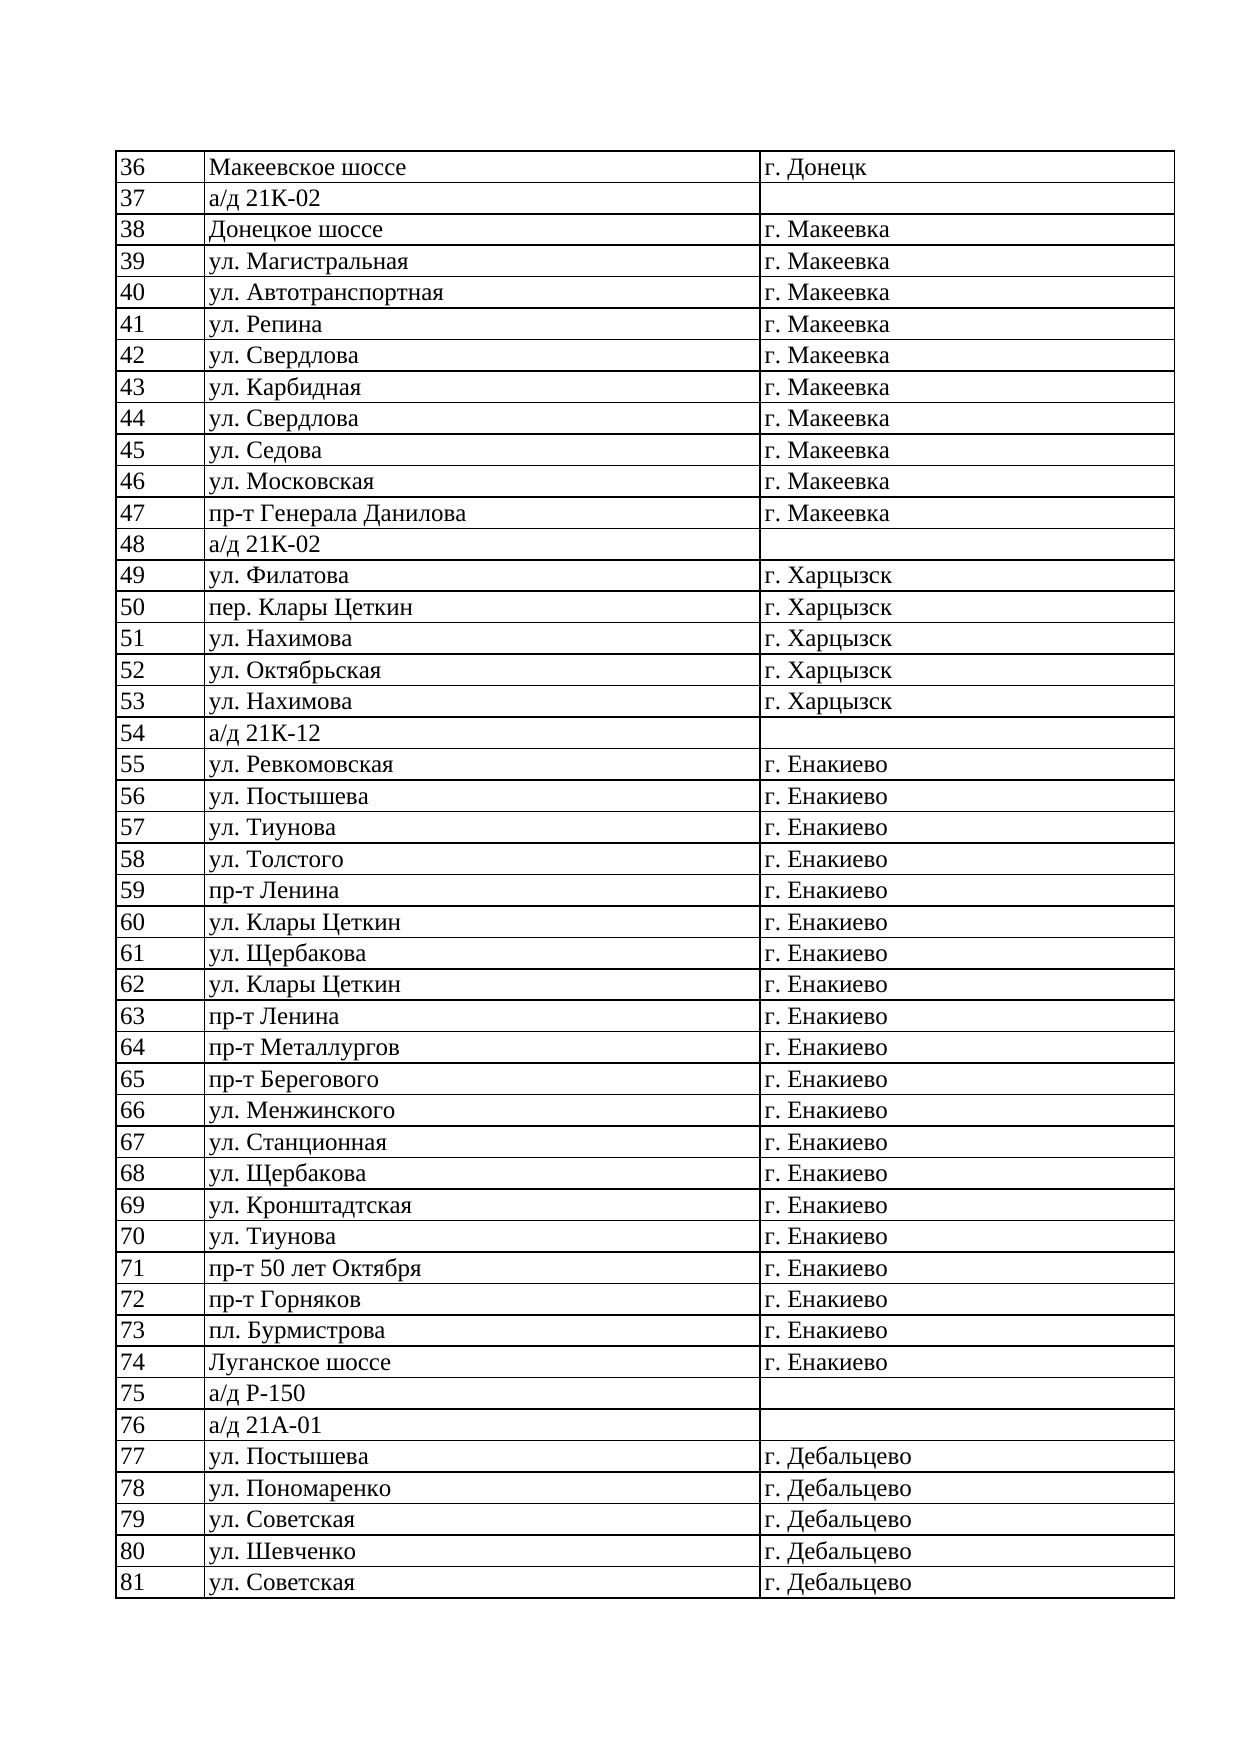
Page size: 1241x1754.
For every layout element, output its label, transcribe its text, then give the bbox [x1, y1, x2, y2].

table_cell [761, 1410, 1174, 1440]
table_cell Макеевское шоссе [205, 152, 759, 181]
table_cell 49 [117, 561, 204, 590]
table_cell 42 [117, 340, 204, 370]
table_cell 55 [117, 749, 204, 779]
table_cell г. Енакиево [761, 1001, 1174, 1031]
table_cell ул. Нахимова [205, 623, 759, 653]
table_cell ул. Репина [205, 309, 759, 339]
table_cell г. Харцызск [761, 623, 1174, 653]
table_cell а/д 21А-01 [205, 1410, 759, 1440]
table_cell [761, 529, 1174, 559]
table_cell г. Макеевка [761, 246, 1174, 276]
table_cell г. Макеевка [761, 215, 1174, 244]
table_cell пр-т Горняков [205, 1284, 759, 1314]
table_cell пер. Клары Цеткин [205, 592, 759, 622]
table_cell ул. Советская [205, 1504, 759, 1534]
table_cell г. Макеевка [761, 309, 1174, 339]
table_cell 51 [117, 623, 204, 653]
table_cell 72 [117, 1284, 204, 1314]
table_cell 62 [117, 970, 204, 999]
table_cell ул. Свердлова [205, 340, 759, 370]
table_cell пр-т Генерала Данилова [205, 498, 759, 527]
table_cell г. Енакиево [761, 970, 1174, 999]
table_cell 78 [117, 1473, 204, 1503]
table_cell 68 [117, 1158, 204, 1188]
table_cell г. Енакиево [761, 1127, 1174, 1157]
table_cell 44 [117, 403, 204, 433]
table_cell г. Макеевка [761, 372, 1174, 402]
table_cell 52 [117, 655, 204, 685]
table_cell ул. Станционная [205, 1127, 759, 1157]
table_cell ул. Октябрьская [205, 655, 759, 685]
table_cell пр-т Ленина [205, 875, 759, 905]
table_cell г. Енакиево [761, 938, 1174, 968]
table_cell ул. Карбидная [205, 372, 759, 402]
table_cell г. Енакиево [761, 1347, 1174, 1377]
table_cell г. Макеевка [761, 435, 1174, 464]
table_cell а/д Р-150 [205, 1378, 759, 1408]
table_cell ул. Тиунова [205, 812, 759, 842]
table_cell г. Харцызск [761, 592, 1174, 622]
table_cell г. Енакиево [761, 1032, 1174, 1062]
table_cell 79 [117, 1504, 204, 1534]
table_cell а/д 21К-02 [205, 183, 759, 213]
table_cell г. Макеевка [761, 466, 1174, 496]
table_cell г. Енакиево [761, 1316, 1174, 1345]
table_cell Донецкое шоссе [205, 215, 759, 244]
table_cell г. Харцызск [761, 655, 1174, 685]
table_cell г. Енакиево [761, 781, 1174, 811]
table_cell г. Енакиево [761, 1158, 1174, 1188]
table_cell ул. Пономаренко [205, 1473, 759, 1503]
table_cell 53 [117, 686, 204, 716]
table_cell г. Харцызск [761, 686, 1174, 716]
table_cell г. Донецк [761, 152, 1174, 181]
table_cell ул. Ревкомовская [205, 749, 759, 779]
table_cell г. Дебальцево [761, 1441, 1174, 1471]
table_cell 77 [117, 1441, 204, 1471]
table_cell г. Енакиево [761, 1253, 1174, 1282]
table_cell г. Харцызск [761, 561, 1174, 590]
table_cell 36 [117, 152, 204, 181]
table_cell Луганское шоссе [205, 1347, 759, 1377]
table_cell ул. Тиунова [205, 1221, 759, 1251]
table_cell 69 [117, 1190, 204, 1219]
table_cell ул. Нахимова [205, 686, 759, 716]
table_cell пр-т Берегового [205, 1064, 759, 1094]
table_cell г. Дебальцево [761, 1536, 1174, 1566]
table_cell 71 [117, 1253, 204, 1282]
table_cell г. Макеевка [761, 403, 1174, 433]
table_cell 56 [117, 781, 204, 811]
table_cell ул. Менжинского [205, 1095, 759, 1125]
table_cell ул. Седова [205, 435, 759, 464]
table_cell ул. Клары Цеткин [205, 970, 759, 999]
table_cell 54 [117, 718, 204, 748]
table_cell г. Енакиево [761, 749, 1174, 779]
table_cell 57 [117, 812, 204, 842]
table_cell 58 [117, 844, 204, 873]
table_cell ул. Кронштадтская [205, 1190, 759, 1219]
table_cell г. Енакиево [761, 907, 1174, 936]
table_cell ул. Постышева [205, 1441, 759, 1471]
table_cell ул. Московская [205, 466, 759, 496]
table_cell ул. Автотранспортная [205, 277, 759, 307]
table_cell 65 [117, 1064, 204, 1094]
table_cell г. Енакиево [761, 1221, 1174, 1251]
table_cell ул. Щербакова [205, 1158, 759, 1188]
table_cell а/д 21К-12 [205, 718, 759, 748]
table_cell 59 [117, 875, 204, 905]
table_cell 48 [117, 529, 204, 559]
table_cell 64 [117, 1032, 204, 1062]
table_cell 41 [117, 309, 204, 339]
table_cell г. Енакиево [761, 1095, 1174, 1125]
table_cell [761, 1378, 1174, 1408]
table_cell 60 [117, 907, 204, 936]
table_cell г. Енакиево [761, 812, 1174, 842]
table_cell 46 [117, 466, 204, 496]
table_cell г. Дебальцево [761, 1567, 1174, 1597]
table_cell пр-т Металлургов [205, 1032, 759, 1062]
table_cell 38 [117, 215, 204, 244]
table_cell [761, 183, 1174, 213]
table_cell г. Дебальцево [761, 1473, 1174, 1503]
table_cell 43 [117, 372, 204, 402]
table_cell ул. Советская [205, 1567, 759, 1597]
table_cell пр-т 50 лет Октября [205, 1253, 759, 1282]
table_cell 74 [117, 1347, 204, 1377]
table_cell г. Макеевка [761, 340, 1174, 370]
table_cell 75 [117, 1378, 204, 1408]
table_cell 76 [117, 1410, 204, 1440]
table_cell г. Дебальцево [761, 1504, 1174, 1534]
table_cell г. Енакиево [761, 1190, 1174, 1219]
table_cell ул. Шевченко [205, 1536, 759, 1566]
table_cell ул. Магистральная [205, 246, 759, 276]
table_cell 67 [117, 1127, 204, 1157]
table_cell 39 [117, 246, 204, 276]
table_cell г. Енакиево [761, 1064, 1174, 1094]
table_cell 47 [117, 498, 204, 527]
table_cell а/д 21К-02 [205, 529, 759, 559]
table_cell ул. Филатова [205, 561, 759, 590]
table_cell 66 [117, 1095, 204, 1125]
table_cell г. Енакиево [761, 844, 1174, 873]
table_cell ул. Клары Цеткин [205, 907, 759, 936]
table_cell ул. Толстого [205, 844, 759, 873]
table_cell ул. Постышева [205, 781, 759, 811]
table_cell 70 [117, 1221, 204, 1251]
table_cell ул. Свердлова [205, 403, 759, 433]
table_cell 81 [117, 1567, 204, 1597]
table_cell 73 [117, 1316, 204, 1345]
table_cell пр-т Ленина [205, 1001, 759, 1031]
table_cell 63 [117, 1001, 204, 1031]
table_cell 50 [117, 592, 204, 622]
table_cell 45 [117, 435, 204, 464]
table_cell 80 [117, 1536, 204, 1566]
table_cell г. Енакиево [761, 1284, 1174, 1314]
table_cell пл. Бурмистрова [205, 1316, 759, 1345]
table_cell г. Енакиево [761, 875, 1174, 905]
table_cell г. Макеевка [761, 498, 1174, 527]
table_cell ул. Щербакова [205, 938, 759, 968]
table_cell г. Макеевка [761, 277, 1174, 307]
table_cell 37 [117, 183, 204, 213]
table_cell 61 [117, 938, 204, 968]
table_cell [761, 718, 1174, 748]
table_cell 40 [117, 277, 204, 307]
